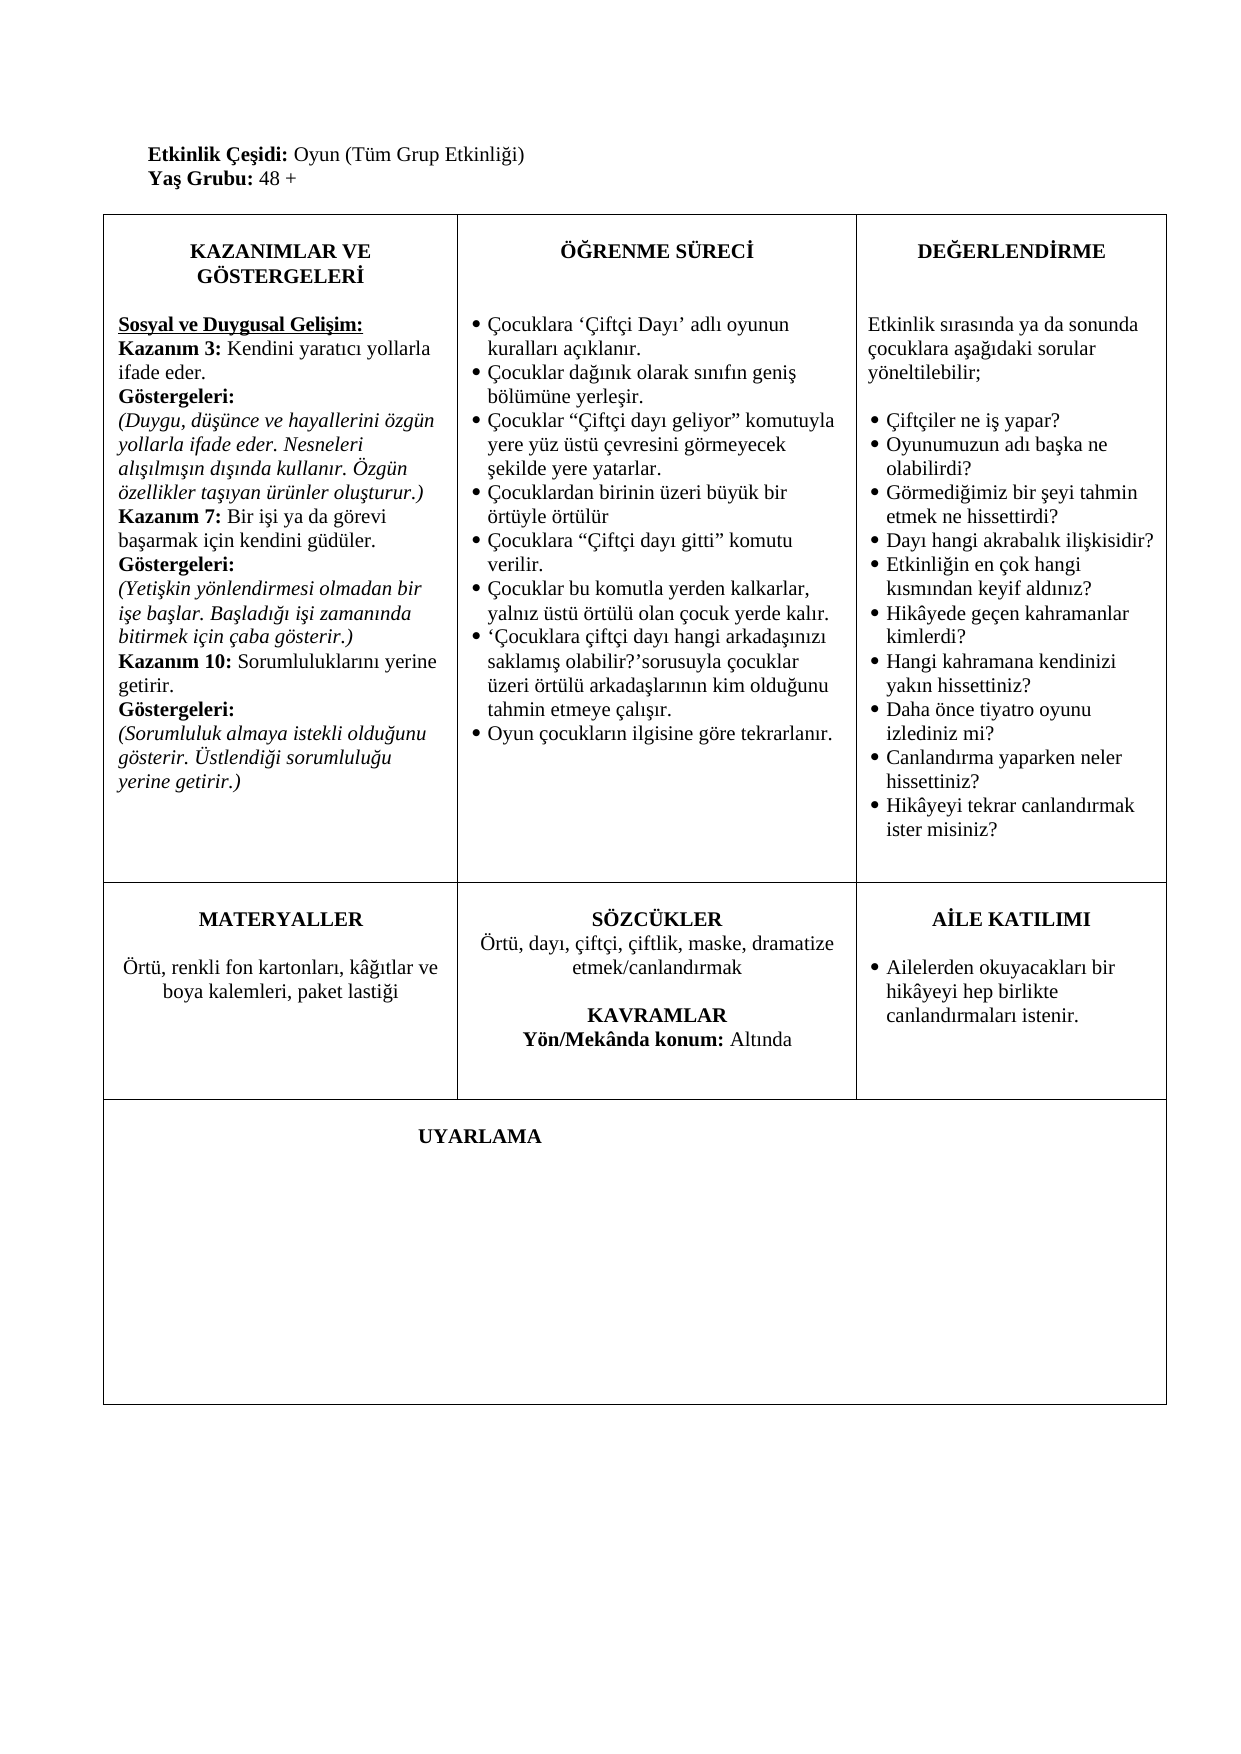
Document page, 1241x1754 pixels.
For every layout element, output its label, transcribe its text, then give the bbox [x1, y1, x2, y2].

table_header DEĞERLENDİRME Etkinlik sırasında ya da sonunda çocuklara aşağıdaki sorular yöneltilebilir; Çiftçiler ne iş yapar? Oyunumuzun adı başka ne olabilirdi? Görmediğimiz bir şeyi tahmin etmek ne hissettirdi? Dayı hangi akrabalık ilişkisidir? Etkinliğin en çok hangi kısmından keyif aldınız? Hikâyede geçen kahramanlar kimlerdi? Hangi kahramana kendinizi yakın hissettiniz? Daha önce tiyatro oyunu izlediniz mi? Canlandırma yaparken neler hissettiniz? Hikâyeyi tekrar canlandırmak ister misiniz? [857, 215, 1166, 882]
text Yaş Grubu: 48 + [148, 166, 1092, 190]
table_header ÖĞRENME SÜRECİ Çocuklara ‘Çiftçi Dayı’ adlı oyunun kuralları açıklanır. Çocuklar dağınık olarak sınıfın geniş bölümüne yerleşir. Çocuklar “Çiftçi dayı geliyor” komutuyla yere yüz üstü çevresini görmeyecek şekilde yere yatarlar. Çocuklardan birinin üzeri büyük bir örtüyle örtülür Çocuklara “Çiftçi dayı gitti” komutu verilir. Çocuklar bu komutla yerden kalkarlar, yalnız üstü örtülü olan çocuk yerde kalır. ‘Çocuklara çiftçi dayı hangi arkadaşınızı saklamış olabilir?’sorusuyla çocuklar üzeri örtülü arkadaşlarının kim olduğunu tahmin etmeye çalışır. Oyun çocukların ilgisine göre tekrarlanır. [458, 215, 856, 882]
table_cell SÖZCÜKLER Örtü, dayı, çiftçi, çiftlik, maske, dramatize etmek/canlandırmak KAVRAMLAR Yön/Mekânda konum: Altında [458, 883, 856, 1099]
table_header KAZANIMLAR VE GÖSTERGELERİ Sosyal ve Duygusal Gelişim: Kazanım 3: Kendini yaratıcı yollarla ifade eder. Göstergeleri: (Duygu, düşünce ve hayallerini özgün yollarla ifade eder. Nesneleri alışılmışın dışında kullanır. Özgün özellikler taşıyan ürünler oluşturur.) Kazanım 7: Bir işi ya da görevi başarmak için kendini güdüler. Göstergeleri: (Yetişkin yönlendirmesi olmadan bir işe başlar. Başladığı işi zamanında bitirmek için çaba gösterir.) Kazanım 10: Sorumluluklarını yerine getirir. Göstergeleri: (Sorumluluk almaya istekli olduğunu gösterir. Üstlendiği sorumluluğu yerine getirir.) [104, 215, 457, 882]
table_cell AİLE KATILIMI Ailelerden okuyacakları bir hikâyeyi hep birlikte canlandırmaları istenir. [857, 883, 1166, 1099]
table_cell [856, 1100, 1166, 1404]
table_cell MATERYALLER Örtü, renkli fon kartonları, kâğıtlar ve boya kalemleri, paket lastiği [104, 883, 457, 1099]
table_cell UYARLAMA [104, 1100, 856, 1404]
text Etkinlik Çeşidi: Oyun (Tüm Grup Etkinliği) [148, 142, 1092, 166]
